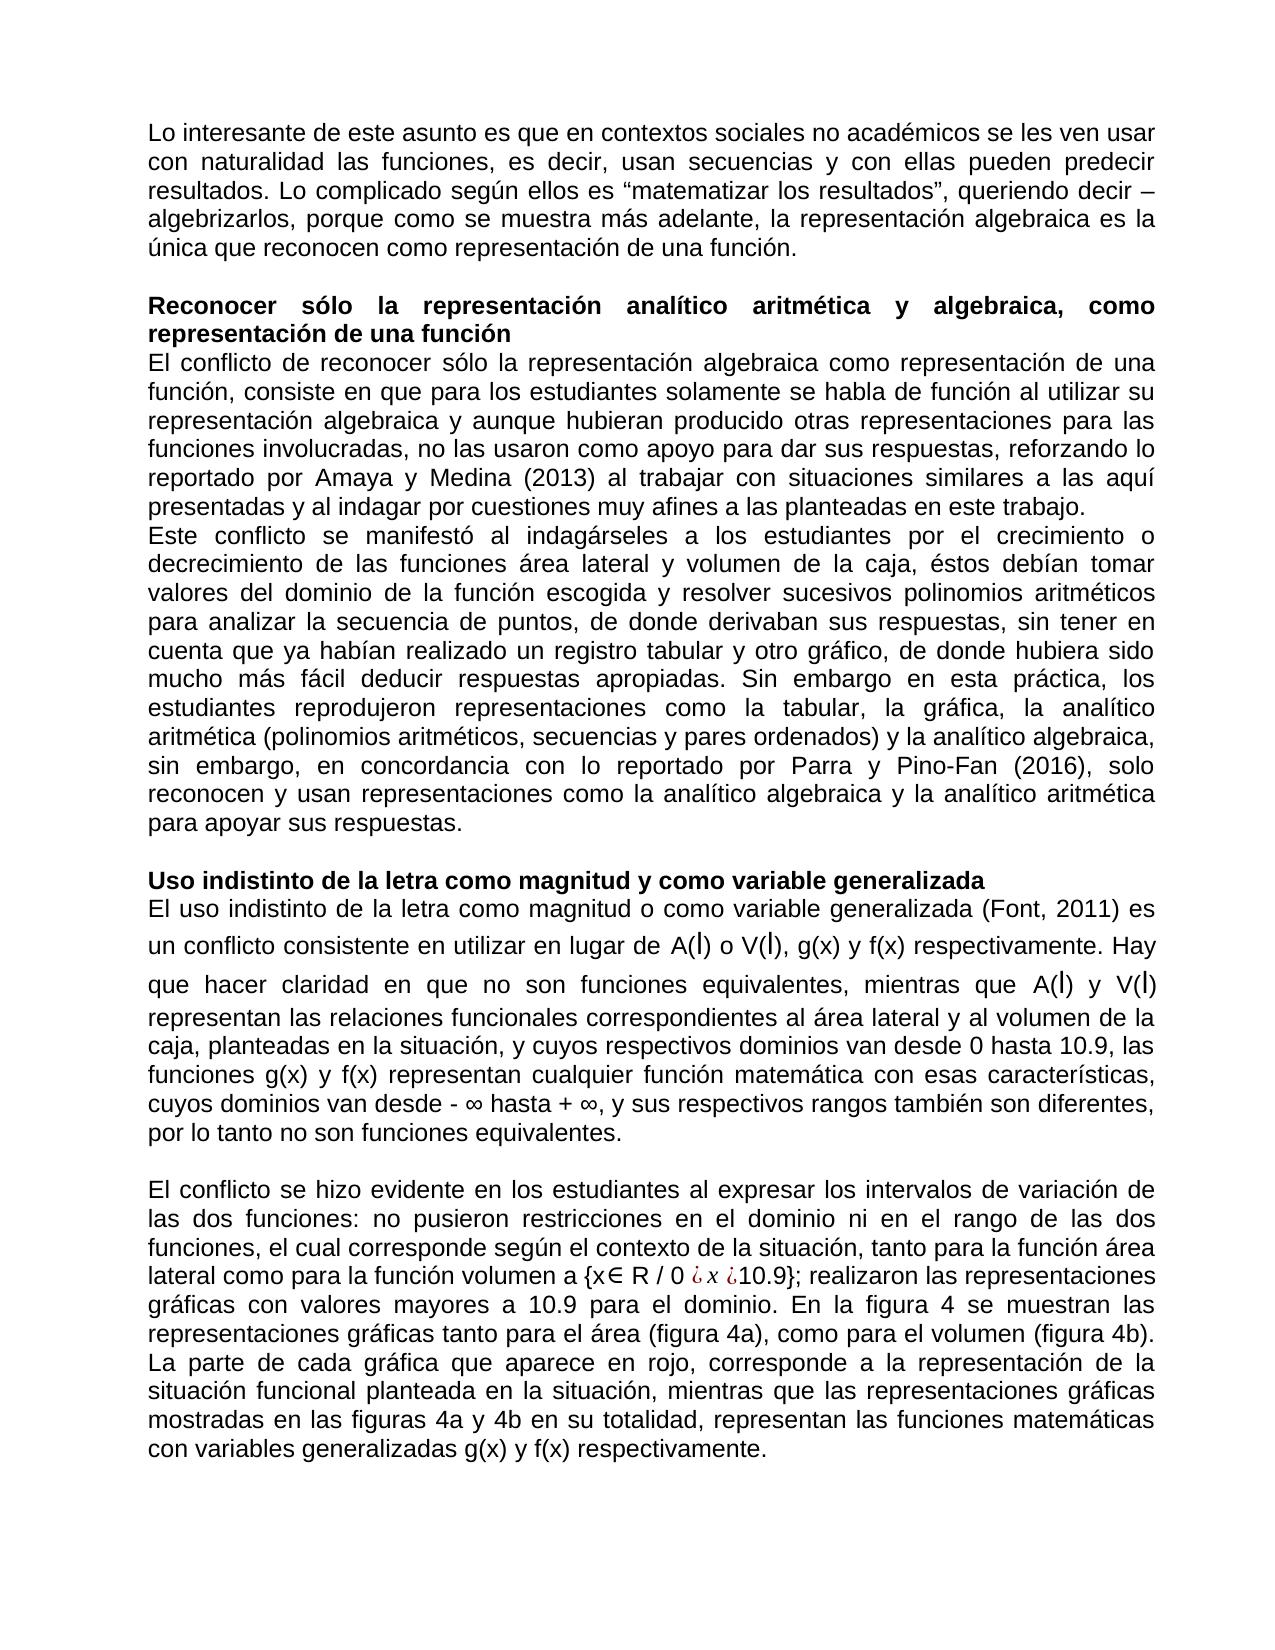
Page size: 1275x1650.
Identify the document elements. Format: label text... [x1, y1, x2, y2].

text Este conflicto se manifestó al indagárseles a los estudiantes por el crecimiento o decrecimiento de las funciones área lateral y volumen de la caja, éstos debían tomar valores del dominio de la función escogida y resolver sucesivos polinomios aritméticos para analizar la secuencia de puntos, de donde derivaban sus respuestas, sin tener en cuenta que ya habían realizado un registro tabular y otro gráfico, de donde hubiera sido mucho más fácil deducir respuestas apropiadas. Sin embargo en esta práctica, los estudiantes reprodujeron representaciones como la tabular, la gráfica, la analítico aritmética (polinomios aritméticos, secuencias y pares ordenados) y la analítico algebraica, sin embargo, en concordancia con lo reportado por Parra y Pino-Fan (2016), solo reconocen y usan representaciones como la analítico algebraica y la analítico aritmética para apoyar sus respuestas. [148, 521, 1157, 837]
text El conflicto de reconocer sólo la representación algebraica como representación de una función, consiste en que para los estudiantes solamente se habla de función al utilizar su representación algebraica y aunque hubieran producido otras representaciones para las funciones involucradas, no las usaron como apoyo para dar sus respuestas, reforzando lo reportado por Amaya y Medina (2013) al trabajar con situaciones similares a las aquí presentadas y al indagar por cuestiones muy afines a las planteadas en este trabajo. [148, 348, 1157, 521]
text El conflicto se hizo evidente en los estudiantes al expresar los intervalos de variación de las dos funciones: no pusieron restricciones en el dominio ni en el rango de las dos funciones, el cual corresponde según el contexto de la situación, tanto para la función área lateral como para la función volumen a {x R / 0 10.9}; realizaron las representaciones gráficas con valores mayores a 10.9 para el dominio. En la figura 4 se muestran las representaciones gráficas tanto para el área (figura 4a), como para el volumen (figura 4b). La parte de cada gráfica que aparece en rojo, corresponde a la representación de la situación funcional planteada en la situación, mientras que las representaciones gráficas mostradas en las figuras 4a y 4b en su totalidad, representan las funciones matemáticas con variables generalizadas g(x) y f(x) respectivamente. [148, 1175, 1157, 1462]
text Reconocer sólo la representación analítico aritmética y algebraica, como representación de una función [148, 291, 1157, 348]
text Lo interesante de este asunto es que en contextos sociales no académicos se les ven usar con naturalidad las funciones, es decir, usan secuencias y con ellas pueden predecir resultados. Lo complicado según ellos es “matematizar los resultados”, queriendo decir –algebrizarlos, porque como se muestra más adelante, la representación algebraica es la única que reconocen como representación de una función. [148, 118, 1157, 262]
text El uso indistinto de la letra como magnitud o como variable generalizada (Font, 2011) es un conflicto consistente en utilizar en lugar de A(l) o V(l), g(x) y f(x) respectivamente. Hay que hacer claridad en que no son funciones equivalentes, mientras que A(l) y V(l) representan las relaciones funcionales correspondientes al área lateral y al volumen de la caja, planteadas en la situación, y cuyos respectivos dominios van desde 0 hasta 10.9, las funciones g(x) y f(x) representan cualquier función matemática con esas características, cuyos dominios van desde - ∞ hasta + ∞, y sus respectivos rangos también son diferentes, por lo tanto no son funciones equivalentes. [148, 894, 1157, 1146]
text Uso indistinto de la letra como magnitud y como variable generalizada [148, 866, 1157, 894]
